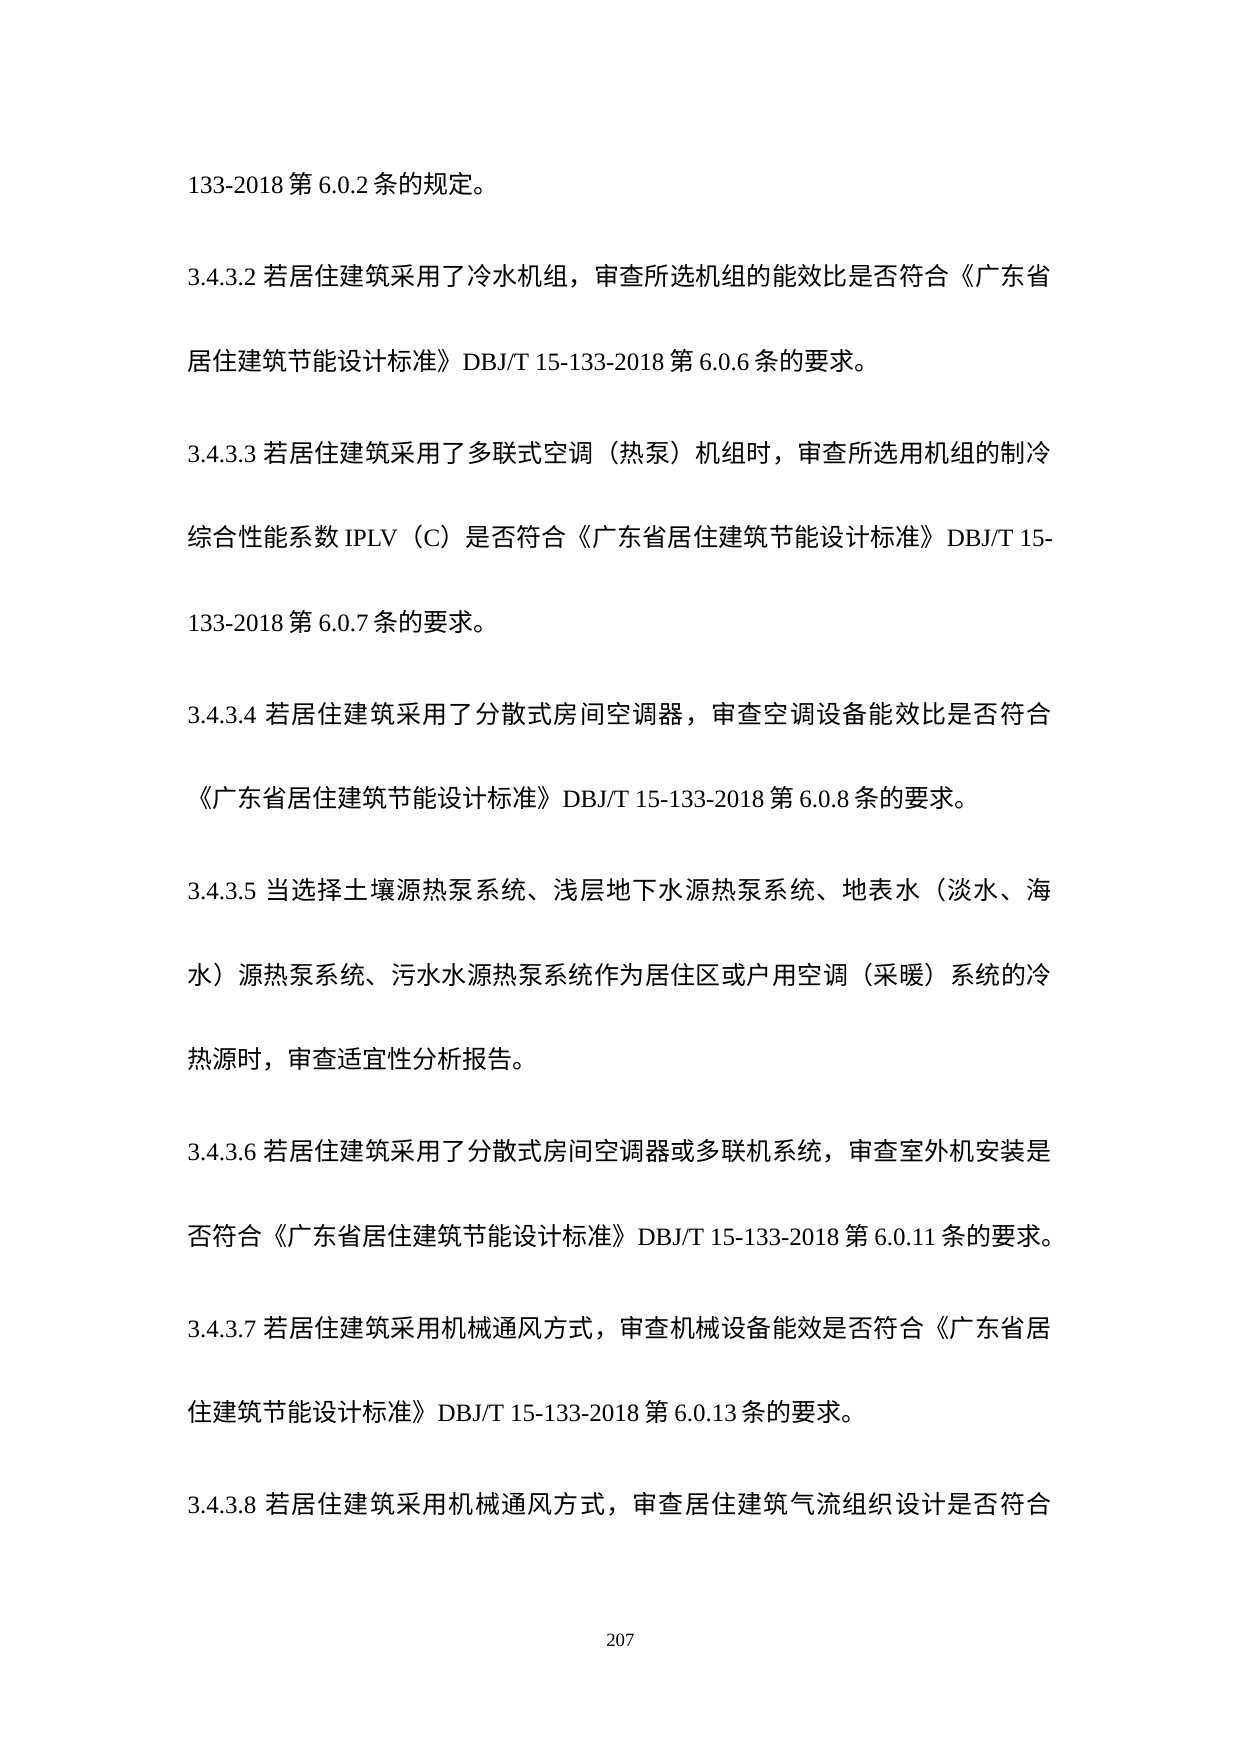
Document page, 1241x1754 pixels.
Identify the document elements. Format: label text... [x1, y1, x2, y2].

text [187, 150, 1053, 215]
text 3.4.3.2 若居住建筑采用了冷水机组，审查所选机组的能效比是否符合《广东省居住建筑节能设计标准》DBJ/T 15-133-2018第6.0.6条的要求。 [187, 242, 1053, 392]
text 3.4.3.4 若居住建筑采用了分散式房间空调器，审查空调设备能效比是否符合《广东省居住建筑节能设计标准》DBJ/T 15-133-2018第6.0.8条的要求。 [187, 680, 1053, 829]
text 3.4.3.3 若居住建筑采用了多联式空调（热泵）机组时，审查所选用机组的制冷综合性能系数IPLV（C）是否符合《广东省居住建筑节能设计标准》DBJ/T 15-133-2018第6.0.7条的要求。 [187, 419, 1053, 653]
text 3.4.3.5 当选择土壤源热泵系统、浅层地下水源热泵系统、地表水（淡水、海水）源热泵系统、污水水源热泵系统作为居住区或户用空调（采暖）系统的冷热源时，审查适宜性分析报告。 [187, 856, 1053, 1090]
text 3.4.3.7 若居住建筑采用机械通风方式，审查机械设备能效是否符合《广东省居住建筑节能设计标准》DBJ/T 15-133-2018第6.0.13条的要求。 [187, 1294, 1053, 1443]
text 3.4.3.6 若居住建筑采用了分散式房间空调器或多联机系统，审查室外机安装是否符合《广东省居住建筑节能设计标准》DBJ/T 15-133-2018第6.0.11条的要求。 [187, 1117, 1053, 1267]
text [187, 1470, 1053, 1535]
